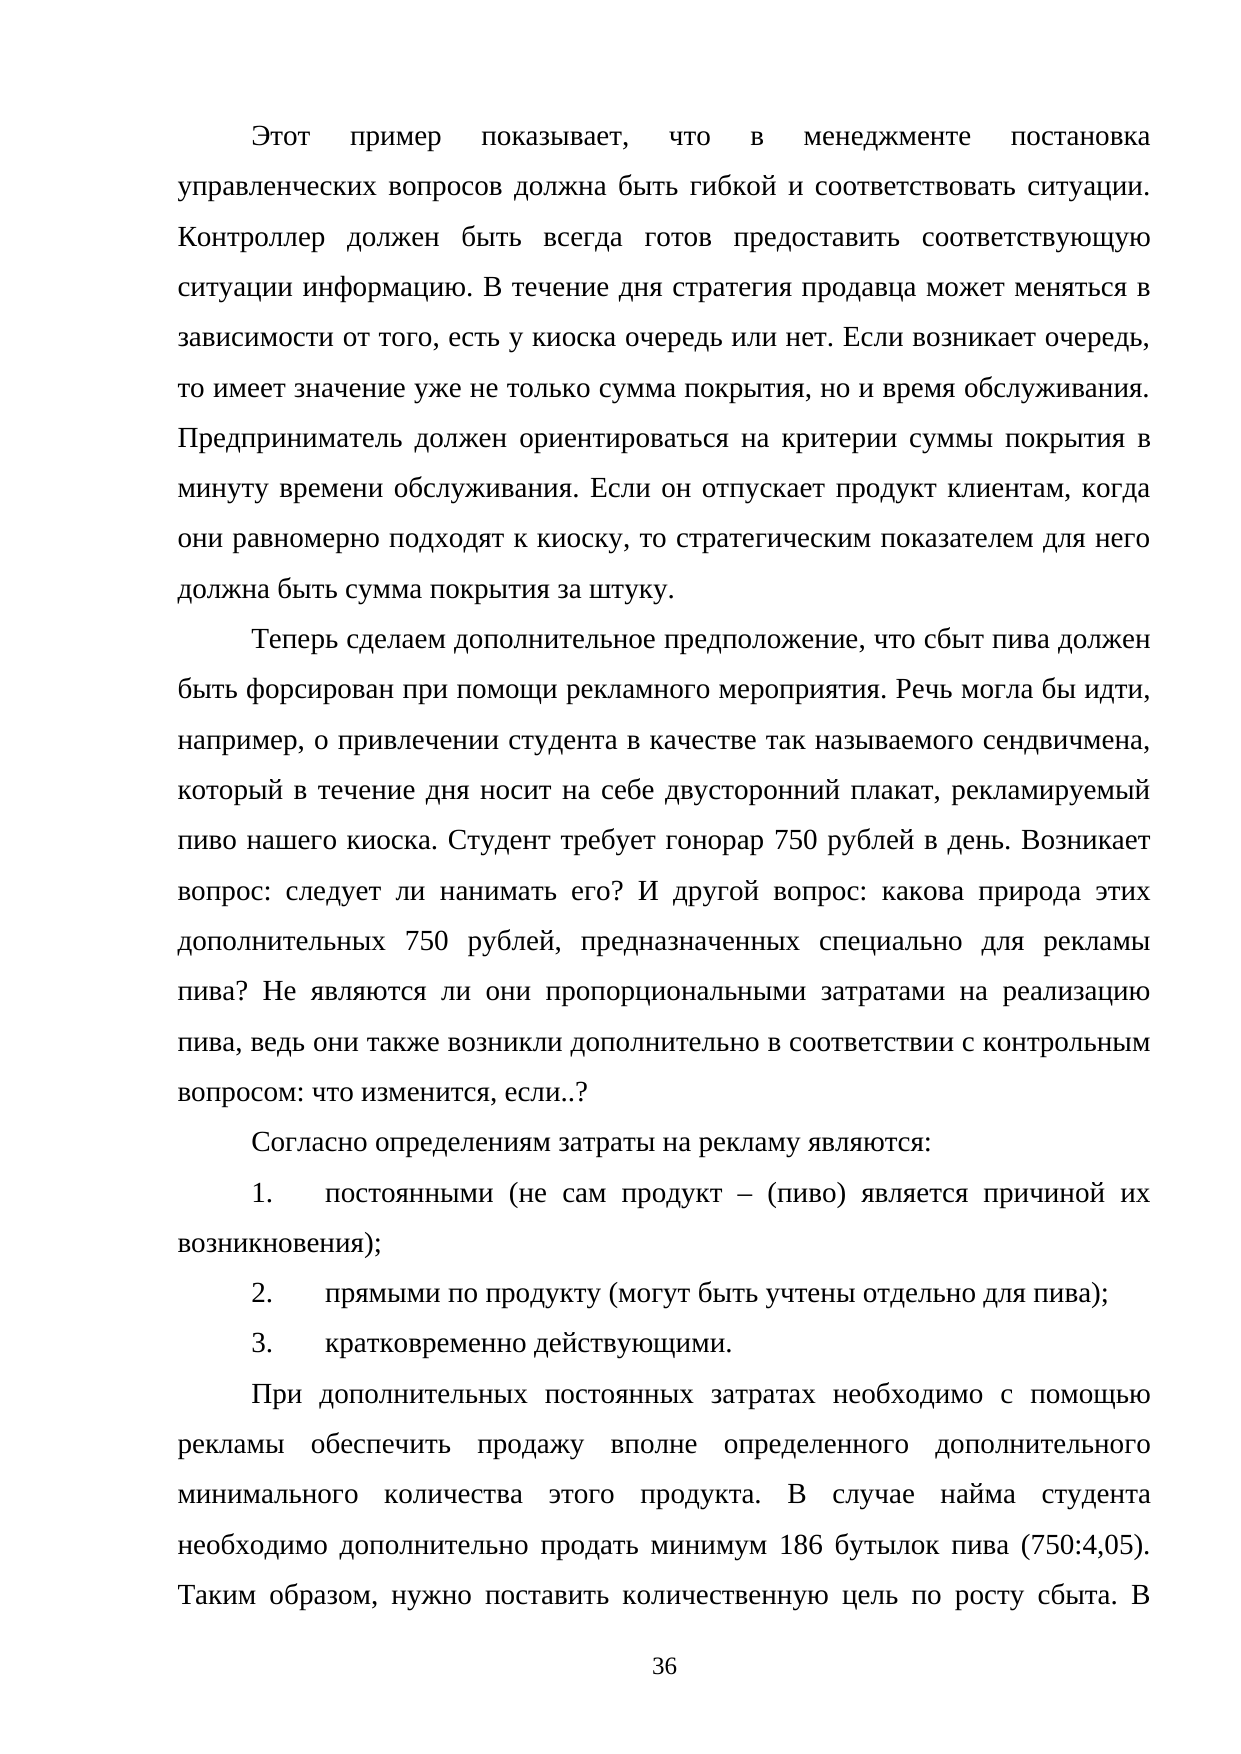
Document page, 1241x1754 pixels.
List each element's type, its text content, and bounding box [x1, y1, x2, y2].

text Согласно определениям затраты на рекламу являются: [177, 1124, 1152, 1158]
text Этот пример показывает, что в менеджменте постановка управленческих вопросов должна быть гибкой и соответствовать ситуации. Контроллер должен быть всегда готов предоставить соответствующую ситуации информацию. В течение дня стратегия продавца может меняться в зависимости от того, есть у киоска очередь или нет. Если возникает очередь, то имеет значение уже не только сумма покрытия, но и время обслуживания. Предприниматель должен ориентироваться на критерии суммы покрытия в минуту времени обслуживания. Если он отпускает продукт клиентам, когда они равномерно подходят к киоску, то стратегическим показателем для него должна быть сумма покрытия за штуку. [177, 118, 1152, 604]
text Теперь сделаем дополнительное предположение, что сбыт пива должен быть форсирован при помощи рекламного мероприятия. Речь могла бы идти, например, о привлечении студента в качестве так называемого сендвичмена, который в течение дня носит на себе двусторонний плакат, рекламируемый пиво нашего киоска. Студент требует гонорар 750 рублей в день. Возникает вопрос: следует ли нанимать его? И другой вопрос: какова природа этих дополнительных 750 рублей, предназначенных специально для рекламы пива? Не являются ли они пропорциональными затратами на реализацию пива, ведь они также возникли дополнительно в соответствии с контрольным вопросом: что изменится, если..? [177, 621, 1152, 1108]
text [177, 1376, 1152, 1611]
list кратковременно действующими. [177, 1326, 1152, 1359]
list постоянными (не сам продукт – (пиво) является причиной их возникновения); [177, 1175, 1152, 1258]
list прямыми по продукту (могут быть учтены отдельно для пива); [177, 1275, 1152, 1309]
